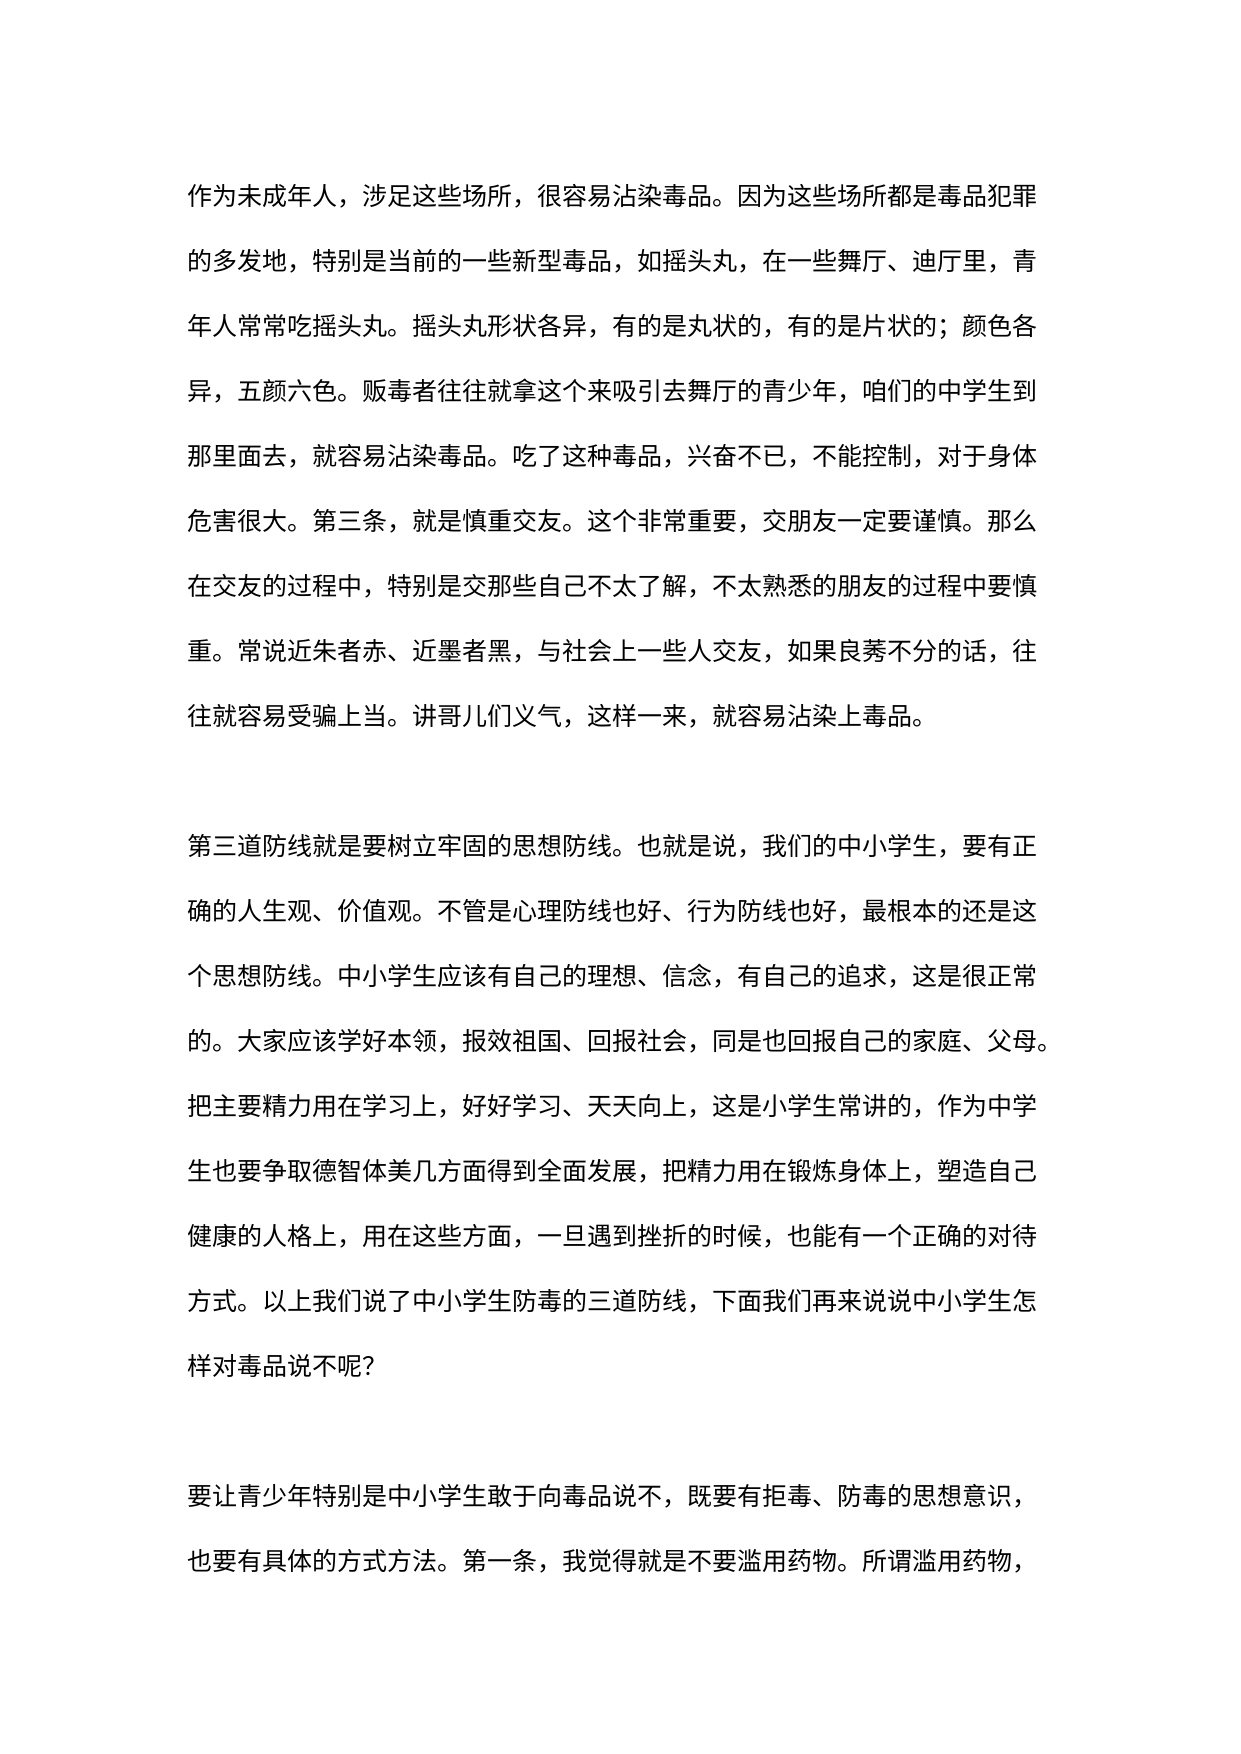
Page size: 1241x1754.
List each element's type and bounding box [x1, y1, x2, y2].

text [187, 162, 1053, 1592]
